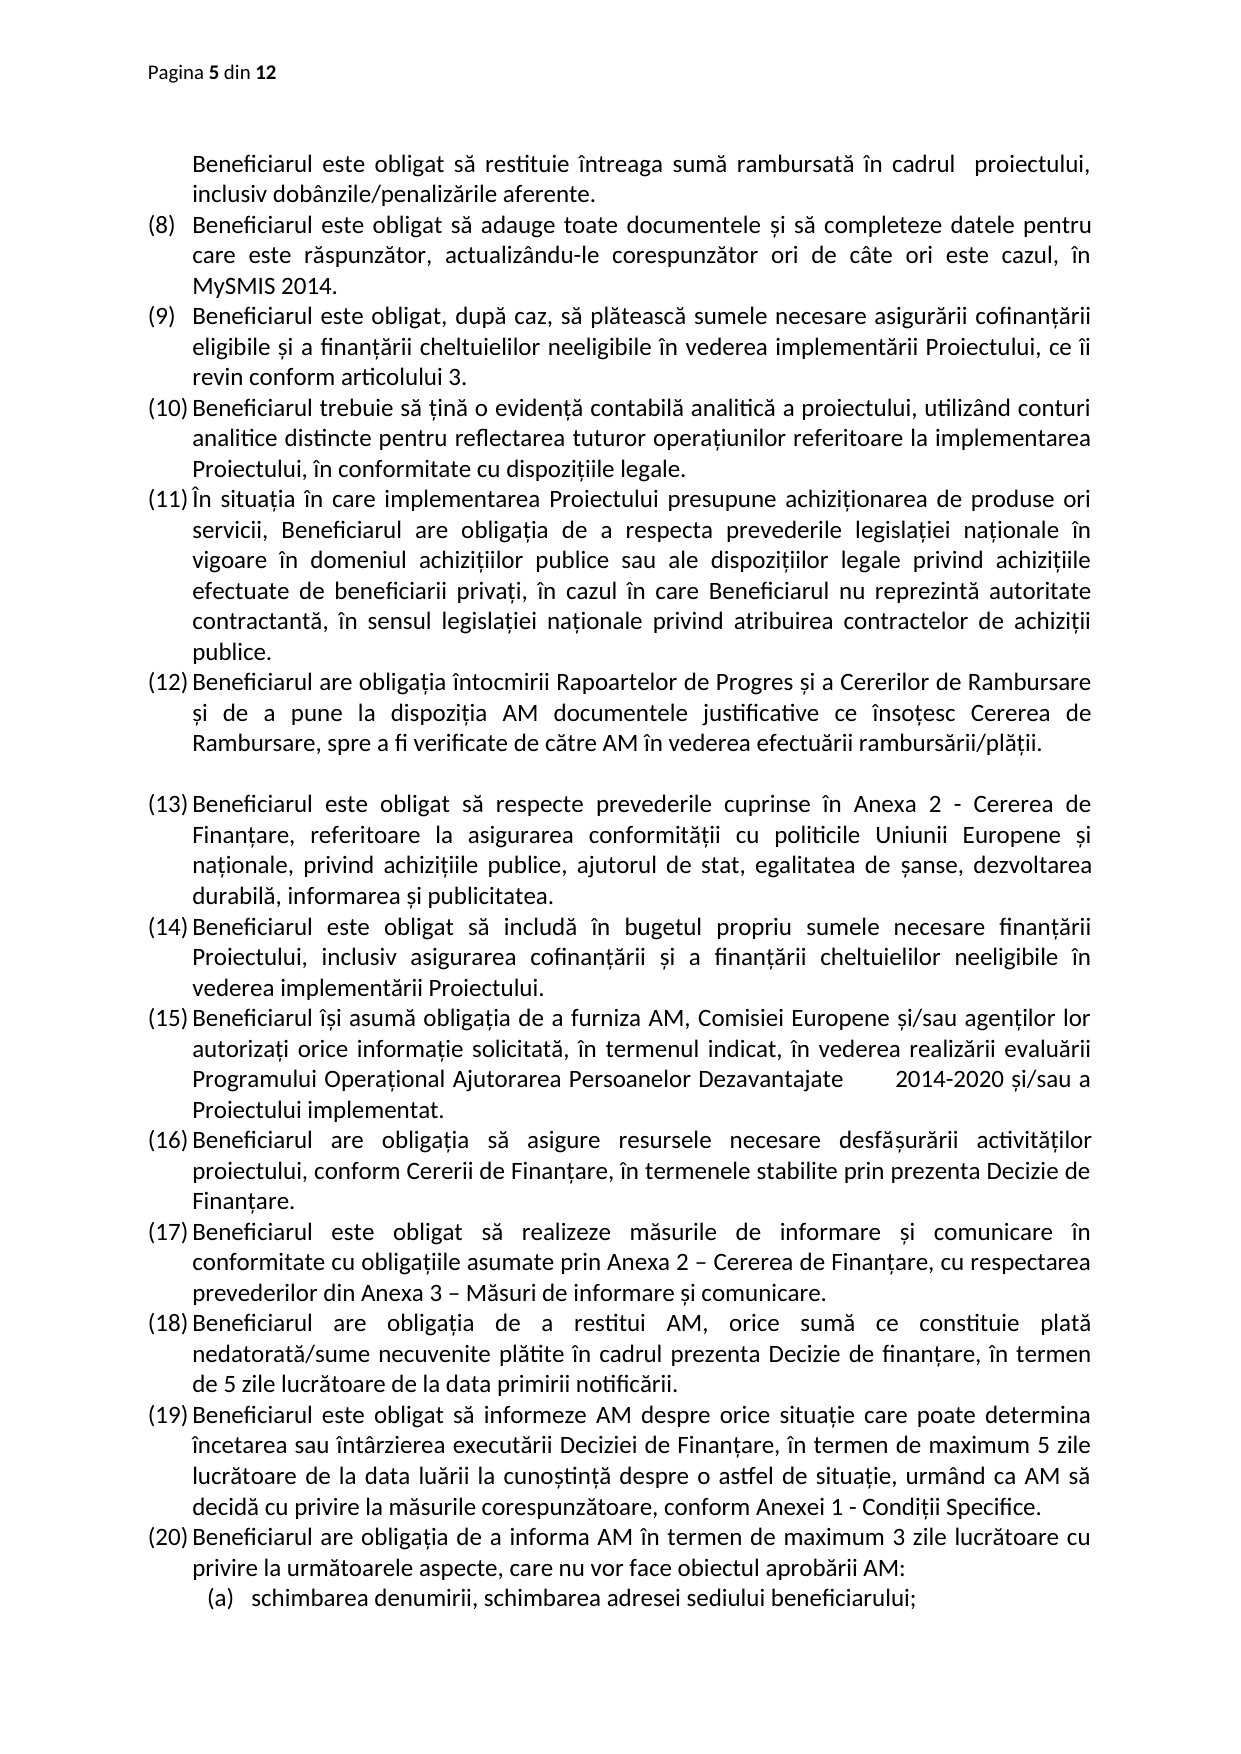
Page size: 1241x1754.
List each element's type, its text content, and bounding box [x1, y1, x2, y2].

list Beneficiarul este obligat să adauge toate documentele și să completeze datele pentru care este răspunzător, actualizându-le corespunzător ori de câte ori este cazul, în MySMIS 2014. [148, 209, 1092, 300]
list Beneficiarul este obligat să includă în bugetul propriu sumele necesare finanțării Proiectului, inclusiv asigurarea cofinanțării şi a finanțării cheltuielilor neeligibile în vederea implementării Proiectului. [148, 911, 1092, 1002]
list Beneficiarul este obligat să realizeze măsurile de informare şi comunicare în conformitate cu obligațiile asumate prin Anexa 2 – Cererea de Finanțare, cu respectarea prevederilor din Anexa 3 – Măsuri de informare şi comunicare. [148, 1216, 1092, 1307]
list schimbarea denumirii, schimbarea adresei sediului beneficiarului; [207, 1582, 1092, 1613]
list Beneficiarul are obligația să asigure resursele necesare desfășurării activităților proiectului, conform Cererii de Finanțare, în termenele stabilite prin prezenta Decizie de Finanțare. [148, 1124, 1092, 1216]
list Beneficiarul trebuie să țină o evidență contabilă analitică a proiectului, utilizând conturi analitice distincte pentru reflectarea tuturor operațiunilor referitoare la implementarea Proiectului, în conformitate cu dispozițiile legale. [148, 392, 1092, 483]
list Beneficiarul are obligația întocmirii Rapoartelor de Progres şi a Cererilor de Rambursare şi de a pune la dispoziția AM documentele justificative ce însoțesc Cererea de Rambursare, spre a fi verificate de către AM în vederea efectuării rambursării/plății. [148, 667, 1092, 758]
list În situația în care implementarea Proiectului presupune achiziționarea de produse ori servicii, Beneficiarul are obligația de a respecta prevederile legislației naționale în vigoare în domeniul achizițiilor publice sau ale dispozițiilor legale privind achizițiile efectuate de beneficiarii privați, în cazul în care Beneficiarul nu reprezintă autoritate contractantă, în sensul legislației naționale privind atribuirea contractelor de achiziții publice. [148, 483, 1092, 667]
list Beneficiarul își asumă obligația de a furniza AM, Comisiei Europene şi/sau agenților lor autorizați orice informație solicitată, în termenul indicat, în vederea realizării evaluării Programului Operațional Ajutorarea Persoanelor Dezavantajate 2014-2020 şi/sau a Proiectului implementat. [148, 1002, 1092, 1124]
list Beneficiarul este obligat să respecte prevederile cuprinse în Anexa 2 - Cererea de Finanțare, referitoare la asigurarea conformității cu politicile Uniunii Europene şi naționale, privind achizițiile publice, ajutorul de stat, egalitatea de șanse, dezvoltarea durabilă, informarea şi publicitatea. [148, 789, 1092, 911]
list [148, 148, 1092, 209]
list Beneficiarul este obligat să informeze AM despre orice situație care poate determina încetarea sau întârzierea executării Deciziei de Finanțare, în termen de maximum 5 zile lucrătoare de la data luării la cunoștință despre o astfel de situație, urmând ca AM să decidă cu privire la măsurile corespunzătoare, conform Anexei 1 - Condiții Specifice. [148, 1399, 1092, 1521]
list Beneficiarul are obligația de a informa AM în termen de maximum 3 zile lucrătoare cu privire la următoarele aspecte, care nu vor face obiectul aprobării AM: [148, 1521, 1092, 1582]
list Beneficiarul este obligat, după caz, să plătească sumele necesare asigurării cofinanțării eligibile şi a finanțării cheltuielilor neeligibile în vederea implementării Proiectului, ce îi revin conform articolului 3. [148, 300, 1092, 392]
list Beneficiarul are obligația de a restitui AM, orice sumă ce constituie plată nedatorată/sume necuvenite plătite în cadrul prezenta Decizie de finanțare, în termen de 5 zile lucrătoare de la data primirii notificării. [148, 1307, 1092, 1399]
